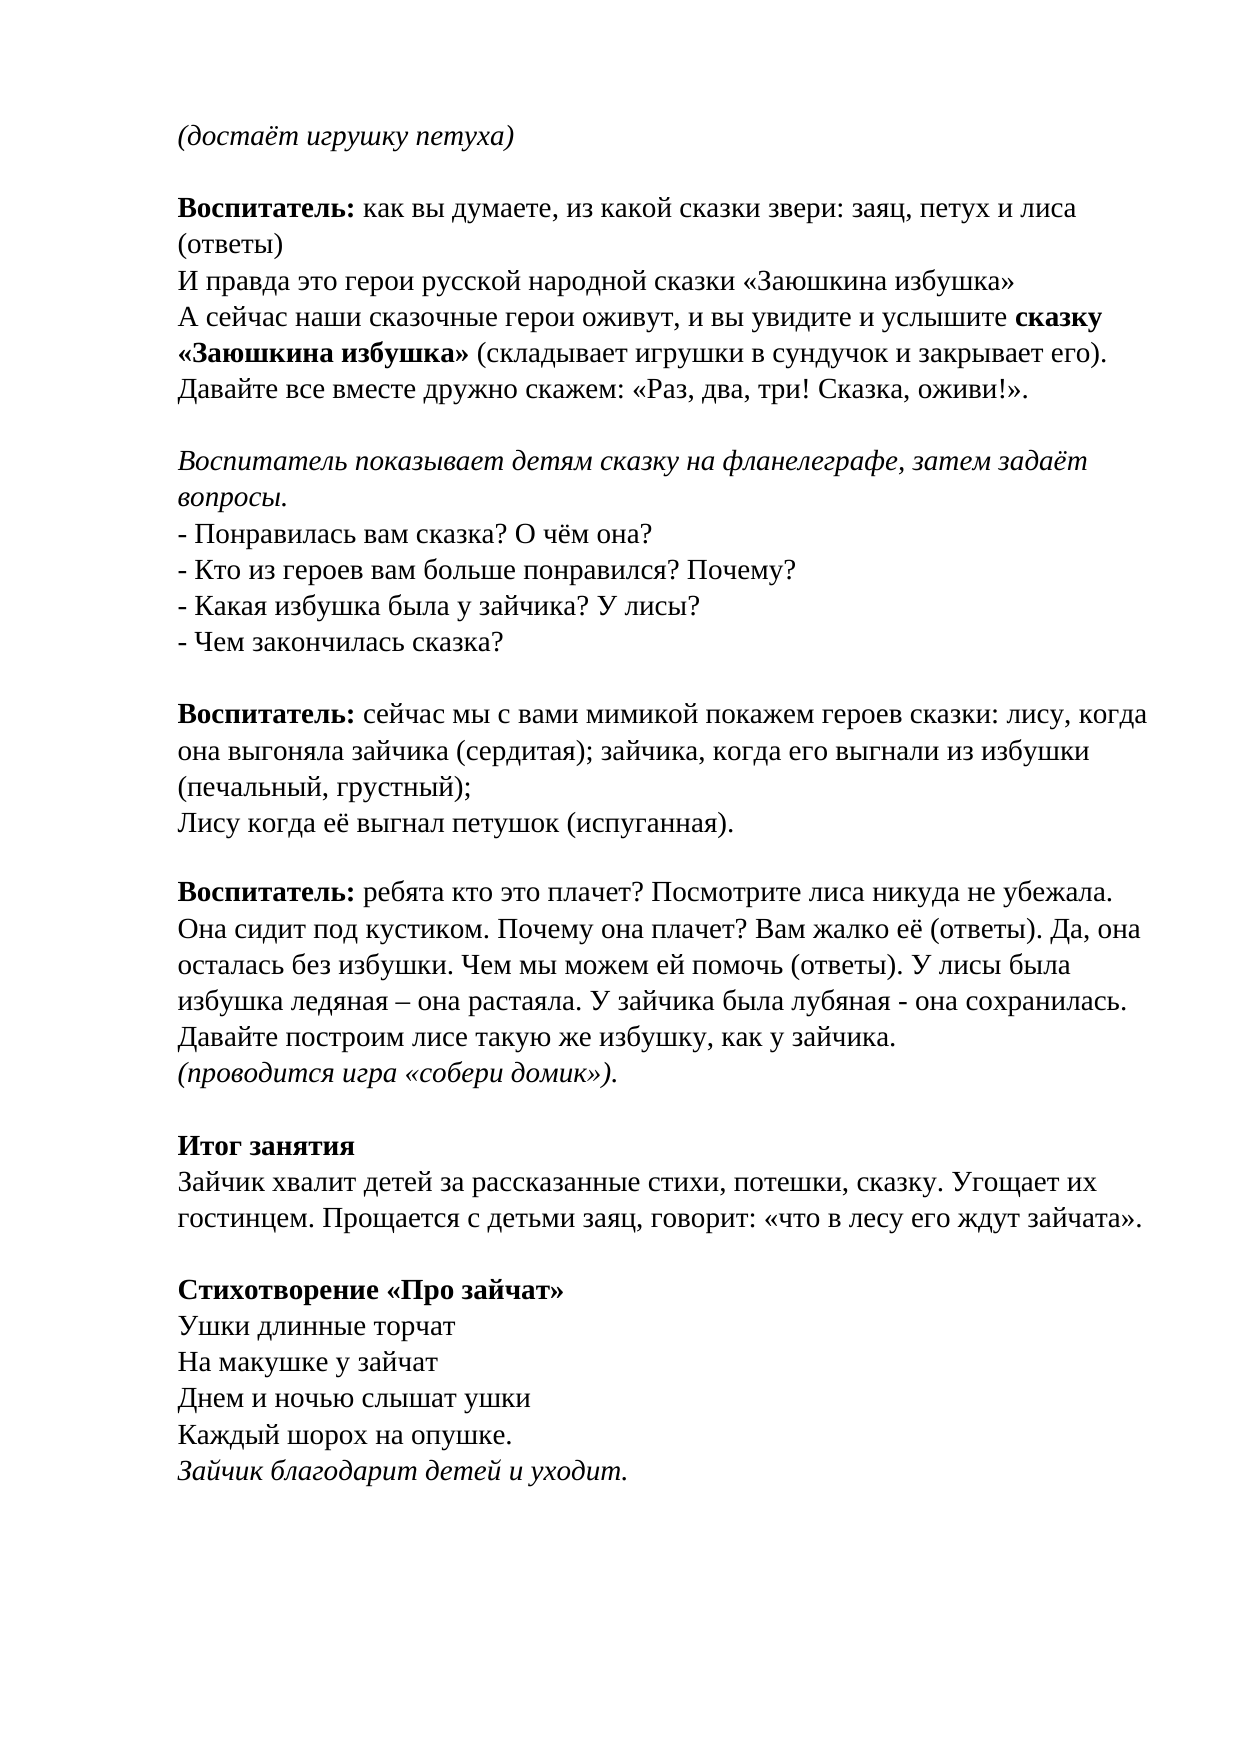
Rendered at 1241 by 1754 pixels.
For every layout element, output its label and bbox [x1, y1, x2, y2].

text [177, 118, 1152, 1486]
